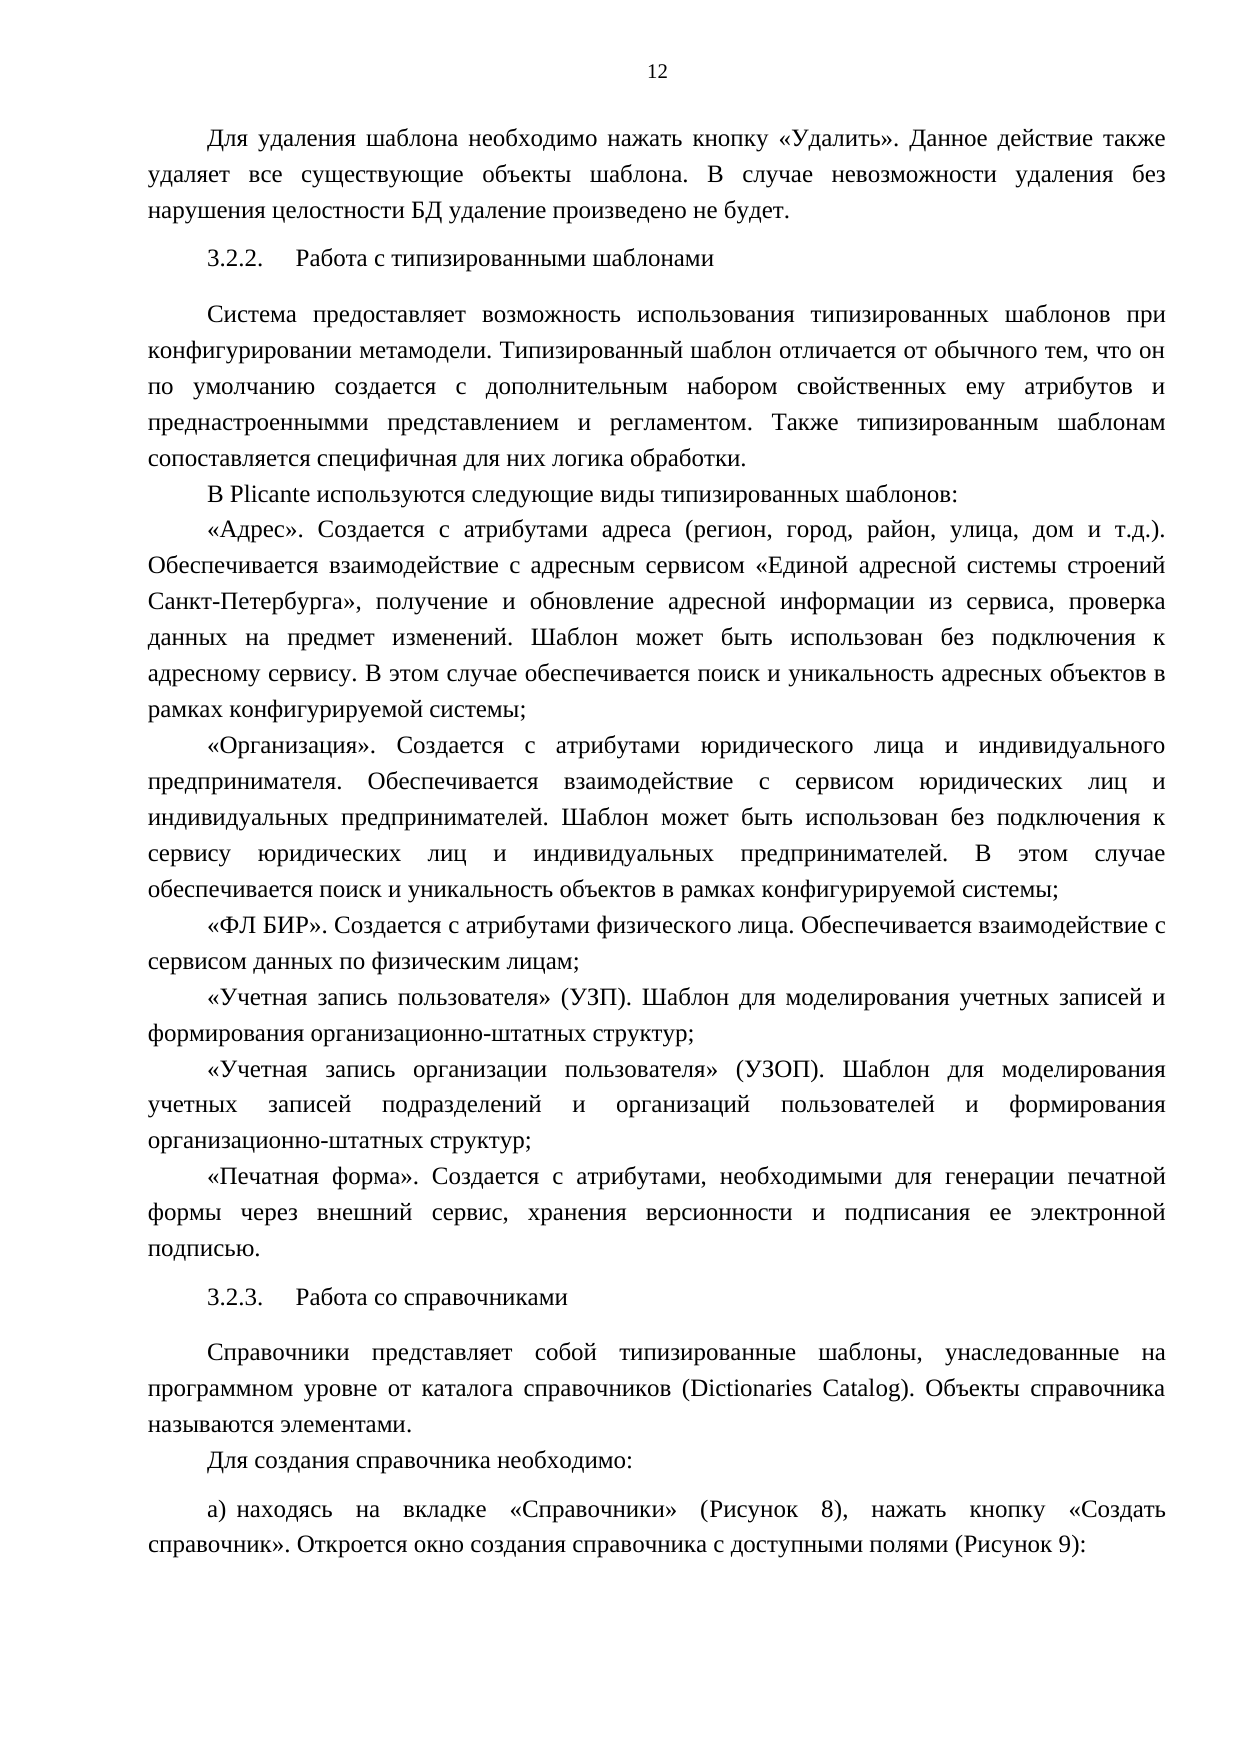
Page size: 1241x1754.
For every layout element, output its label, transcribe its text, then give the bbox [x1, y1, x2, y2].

subtitle Работа с типизированными шаблонами [148, 243, 1167, 272]
text Система предоставляет возможность использования типизированных шаблонов при конфигурировании метамодели. Типизированный шаблон отличается от обычного тем, что он по умолчанию создается с дополнительным набором свойственных ему атрибутов и преднастроеннымми представлением и регламентом. Также типизированным шаблонам сопоставляется специфичная для них логика обработки. [148, 299, 1167, 471]
text «ФЛ БИР». Создается с атрибутами физического лица. Обеспечивается взаимодействие с сервисом данных по физическим лицам; [148, 910, 1167, 974]
list находясь на вкладке «Справочники» (Рисунок 8), нажать кнопку «Создать справочник». Откроется окно создания справочника с доступными полями (Рисунок 9): [148, 1494, 1167, 1558]
text «Учетная запись пользователя» (УЗП). Шаблон для моделирования учетных записей и формирования организационно-штатных структур; [148, 982, 1167, 1046]
text Справочники представляет собой типизированные шаблоны, унаследованные на программном уровне от каталога справочников (Dictionaries Catalog). Объекты справочника называются элементами. [148, 1337, 1167, 1438]
text «Печатная форма». Создается с атрибутами, необходимыми для генерации печатной формы через внешний сервис, хранения версионности и подписания ее электронной подписью. [148, 1161, 1167, 1262]
text В Plicante используются следующие виды типизированных шаблонов: [148, 479, 1167, 507]
text «Организация». Создается с атрибутами юридического лица и индивидуального предпринимателя. Обеспечивается взаимодействие с сервисом юридических лиц и индивидуальных предпринимателей. Шаблон может быть использован без подключения к сервису юридических лиц и индивидуальных предпринимателей. В этом случае обеспечивается поиск и уникальность объектов в рамках конфигурируемой системы; [148, 730, 1167, 903]
text «Учетная запись организации пользователя» (УЗОП). Шаблон для моделирования учетных записей подразделений и организаций пользователей и формирования организационно-штатных структур; [148, 1054, 1167, 1154]
text Для удаления шаблона необходимо нажать кнопку «Удалить». Данное действие также удаляет все существующие объекты шаблона. В случае невозможности удаления без нарушения целостности БД удаление произведено не будет. [148, 123, 1167, 224]
subtitle Работа со справочниками [148, 1282, 1167, 1311]
text Для создания справочника необходимо: [148, 1445, 1167, 1474]
text «Адрес». Создается с атрибутами адреса (регион, город, район, улица, дом и т.д.). Обеспечивается взаимодействие с адресным сервисом «Единой адресной системы строений Санкт-Петербурга», получение и обновление адресной информации из сервиса, проверка данных на предмет изменений. Шаблон может быть использован без подключения к адресному сервису. В этом случае обеспечивается поиск и уникальность адресных объектов в рамках конфигурируемой системы; [148, 514, 1167, 723]
